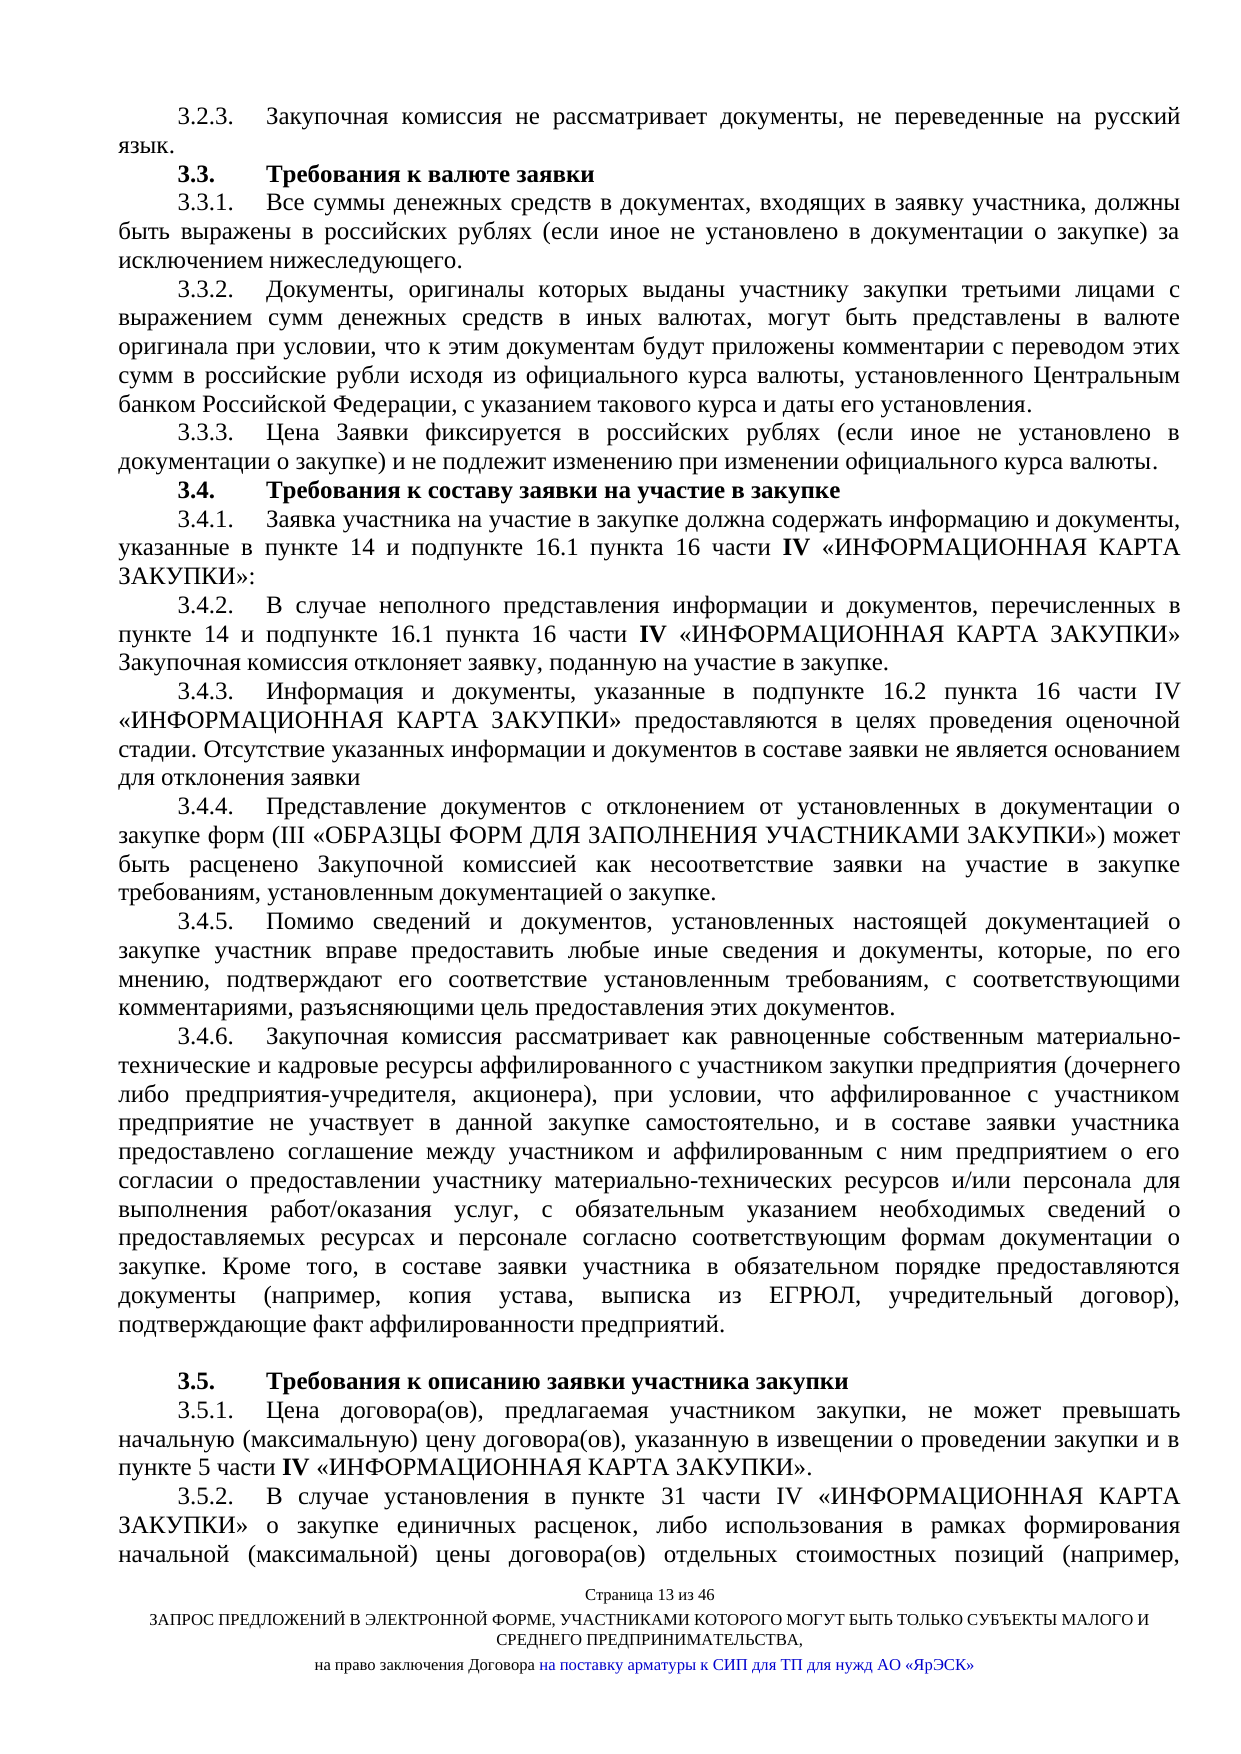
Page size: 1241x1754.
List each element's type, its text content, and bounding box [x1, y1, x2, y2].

subtitle Цена договора(ов), предлагаемая участником закупки, не может превышать начальную (максимальную) цену договора(ов), указанную в извещении о проведении закупки и в пункте 5 части IV «ИНФОРМАЦИОННАЯ КАРТА ЗАКУПКИ». [118, 1452, 1181, 1539]
subtitle Закупочная комиссия рассматривает как равноценные собственным материально-технические и кадровые ресурсы аффилированного с участником закупки предприятия (дочернего либо предприятия-учредителя, акционера), при условии, что аффилированное с участником предприятие не участвует в данной закупке самостоятельно, и в составе заявки участника предоставлено соглашение между участником и аффилированным с ним предприятием о его согласии о предоставлении участнику материально-технических ресурсов и/или персонала для выполнения работ/оказания услуг, с обязательным указанием необходимых сведений о предоставляемых ресурсах и персонале согласно соответствующим формам документации о закупке. Кроме того, в составе заявки участника в обязательном порядке предоставляются документы (например, копия устава, выписка из ЕГРЮЛ, учредительный договор), подтверждающие факт аффилированности предприятий. [118, 1079, 1181, 1395]
subtitle Требования к валюте заявки [118, 216, 1181, 245]
subtitle Все суммы денежных средств в документах, входящих в заявку участника, должны быть выражены в российских рублях (если иное не установлено в документации о закупке) за исключением нижеследующего. [118, 245, 1181, 331]
subtitle Информация и документы, указанные в подпункте 16.2 пункта 16 части IV «ИНФОРМАЦИОННАЯ КАРТА ЗАКУПКИ» предоставляются в целях проведения оценочной стадии. Отсутствие указанных информации и документов в составе заявки не является основанием для отклонения заявки [118, 734, 1181, 849]
subtitle Документы, оригиналы которых выданы участнику закупки третьими лицами с выражением сумм денежных средств в иных валютах, могут быть представлены в валюте оригинала при условии, что к этим документам будут приложены комментарии с переводом этих сумм в российские рубли исходя из официального курса валюты, установленного Центральным банком Российской Федерации, с указанием такового курса и даты его установления. [118, 331, 1181, 475]
subtitle Помимо сведений и документов, установленных настоящей документацией о закупке участник вправе предоставить любые иные сведения и документы, которые, по его мнению, подтверждают его соответствие установленным требованиям, с соответствующими комментариями, разъясняющими цель предоставления этих документов. [118, 964, 1181, 1079]
subtitle Требования к описанию заявки участника закупки [118, 1424, 1181, 1452]
subtitle Закупочная комиссия не рассматривает документы, не переведенные на русский язык. [118, 159, 1181, 216]
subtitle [118, 101, 1181, 159]
subtitle Требования к составу заявки на участие в закупке [118, 532, 1181, 561]
subtitle Представление документов с отклонением от установленных в документации о закупке форм (III «ОБРАЗЦЫ ФОРМ ДЛЯ ЗАПОЛНЕНИЯ УЧАСТНИКАМИ ЗАКУПКИ») может быть расценено Закупочной комиссией как несоответствие заявки на участие в закупке требованиям, установленным документацией о закупке. [118, 849, 1181, 964]
subtitle Заявка участника на участие в закупке должна содержать информацию и документы, указанные в пункте 14 и подпункте 16.1 пункта 16 части IV «ИНФОРМАЦИОННАЯ КАРТА ЗАКУПКИ»: [118, 561, 1181, 647]
subtitle В случае неполного представления информации и документов, перечисленных в пункте 14 и подпункте 16.1 пункта 16 части IV «ИНФОРМАЦИОННАЯ КАРТА ЗАКУПКИ» Закупочная комиссия отклоняет заявку, поданную на участие в закупке. [118, 647, 1181, 734]
subtitle Цена Заявки фиксируется в российских рублях (если иное не установлено в документации о закупке) и не подлежит изменению при изменении официального курса валюты. [118, 475, 1181, 532]
